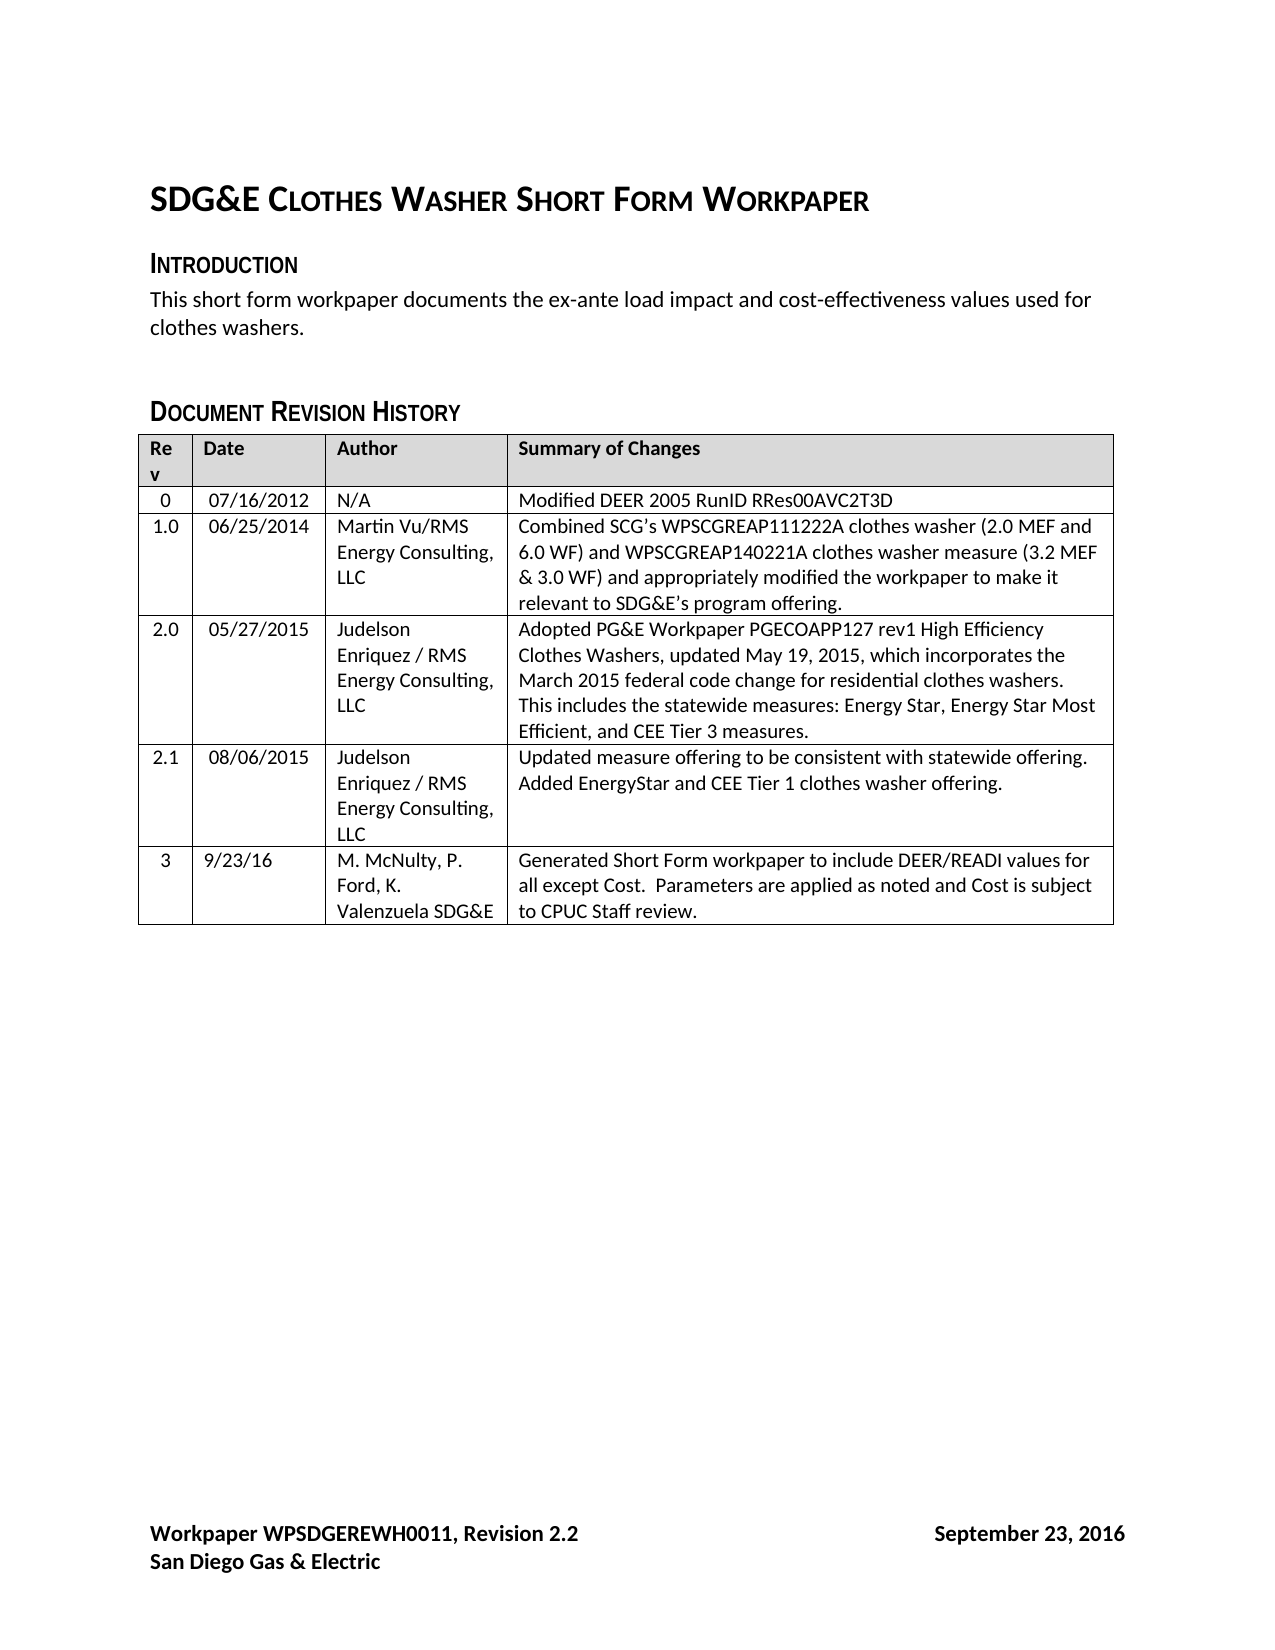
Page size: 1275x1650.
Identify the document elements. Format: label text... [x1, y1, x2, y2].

table_cell Updated measure offering to be consistent with statewide offering. Added EnergyStar and CEE Tier 1 clothes washer offering. [508, 745, 1113, 846]
table_cell 0 [139, 487, 192, 513]
table_cell 1.0 [139, 514, 192, 615]
table_cell Generated Short Form workpaper to include DEER/READI values for all except Cost. Parameters are applied as noted and Cost is subject to CPUC Staff review. [508, 847, 1113, 923]
table_cell 06/25/2014 [193, 514, 325, 615]
table_cell Modified DEER 2005 RunID RRes00AVC2T3D [508, 487, 1113, 513]
table_cell N/A [326, 487, 507, 513]
table_cell 2.0 [139, 616, 192, 743]
subtitle Introduction [150, 246, 1125, 279]
table_cell 08/06/2015 [193, 745, 325, 846]
table_cell 9/23/16 [193, 847, 325, 923]
table_header Author [326, 435, 507, 486]
table_cell 3 [139, 847, 192, 923]
table_cell Combined SCG’s WPSCGREAP111222A clothes washer (2.0 MEF and 6.0 WF) and WPSCGREAP140221A clothes washer measure (3.2 MEF & 3.0 WF) and appropriately modified the workpaper to make it relevant to SDG&E’s program offering. [508, 514, 1113, 615]
subtitle Document Revision History [150, 394, 1125, 428]
table_cell 2.1 [139, 745, 192, 846]
table_cell 07/16/2012 [193, 487, 325, 513]
subtitle SDG&E Clothes Washer Short Form Workpaper [150, 175, 1125, 221]
text This short form workpaper documents the ex-ante load impact and cost-effectiveness values used for clothes washers. [150, 286, 1125, 342]
table_header Rev [139, 435, 192, 486]
table_header Date [193, 435, 325, 486]
table_cell 05/27/2015 [193, 616, 325, 743]
table_cell Judelson Enriquez / RMS Energy Consulting, LLC [326, 745, 507, 846]
table_header Summary of Changes [508, 435, 1113, 486]
table_cell M. McNulty, P. Ford, K. Valenzuela SDG&E [326, 847, 507, 923]
table_cell Adopted PG&E Workpaper PGECOAPP127 rev1 High Efficiency Clothes Washers, updated May 19, 2015, which incorporates the March 2015 federal code change for residential clothes washers. This includes the statewide measures: Energy Star, Energy Star Most Efficient, and CEE Tier 3 measures. [508, 616, 1113, 743]
table_cell Judelson Enriquez / RMS Energy Consulting, LLC [326, 616, 507, 743]
table_cell Martin Vu/RMS Energy Consulting, LLC [326, 514, 507, 615]
